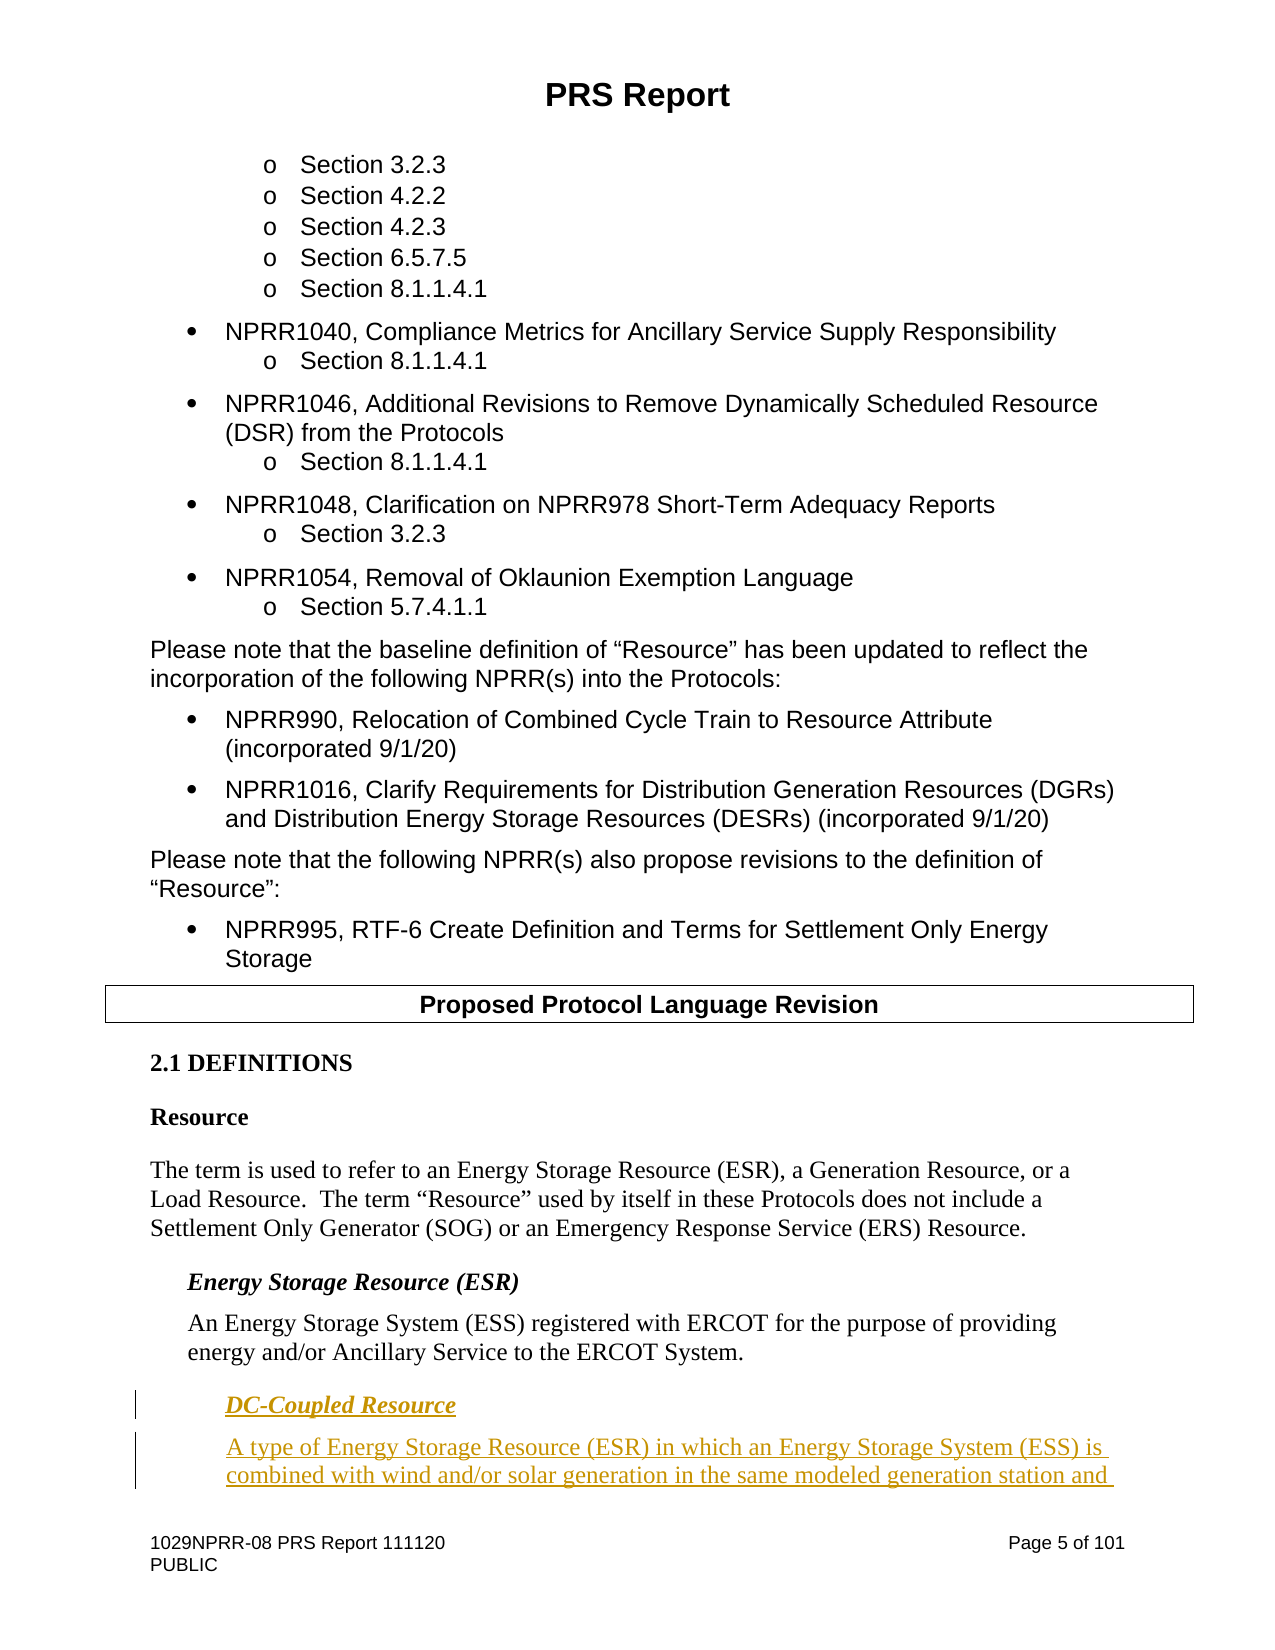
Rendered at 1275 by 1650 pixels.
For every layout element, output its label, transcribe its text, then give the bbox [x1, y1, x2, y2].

text The term is used to refer to an Energy Storage Resource (ESR), a Generation Resource, or a Load Resource. The term “Resource” used by itself in these Protocols does not include a Settlement Only Generator (SOG) or an Emergency Response Service (ERS) Resource. [150, 1155, 1125, 1242]
list NPRR1046, Additional Revisions to Remove Dynamically Scheduled Resource (DSR) from the Protocols [187, 389, 1125, 447]
list Section 8.1.1.4.1 [262, 346, 1125, 377]
list NPRR1040, Compliance Metrics for Ancillary Service Supply Responsibility [187, 317, 1125, 346]
text Please note that the baseline definition of “Resource” has been updated to reflect the incorporation of the following NPRR(s) into the Protocols: [150, 635, 1125, 693]
subtitle 2.1 DEFINITIONS [150, 1048, 1125, 1077]
list Section 4.2.3 [262, 212, 1125, 243]
list Section 8.1.1.4.1 [262, 447, 1125, 478]
text Energy Storage Resource (ESR) [187, 1267, 1125, 1295]
list NPRR1048, Clarification on NPRR978 Short-Term Adequacy Reports [187, 491, 1125, 519]
list Section 3.2.3 [262, 150, 1125, 181]
list NPRR995, RTF-6 Create Definition and Terms for Settlement Only Energy Storage [187, 915, 1125, 973]
list Section 8.1.1.4.1 [262, 274, 1125, 305]
list NPRR1054, Removal of Oklaunion Exemption Language [187, 563, 1125, 592]
list NPRR990, Relocation of Combined Cycle Train to Resource Attribute (incorporated 9/1/20) [187, 705, 1125, 763]
text Please note that the following NPRR(s) also propose revisions to the definition of “Resource”: [150, 845, 1125, 903]
list NPRR1016, Clarify Requirements for Distribution Generation Resources (DGRs) and Distribution Energy Storage Resources (DESRs) (incorporated 9/1/20) [187, 775, 1125, 833]
list Section 5.7.4.1.1 [262, 592, 1125, 623]
text Resource [150, 1102, 1125, 1130]
list Section 4.2.2 [262, 181, 1125, 212]
text An Energy Storage System (ESS) registered with ERCOT for the purpose of providing energy and/or Ancillary Service to the ERCOT System. [187, 1308, 1125, 1365]
list Section 6.5.7.5 [262, 243, 1125, 274]
list Section 3.2.3 [262, 519, 1125, 550]
table_header Proposed Protocol Language Revision [106, 986, 1193, 1022]
